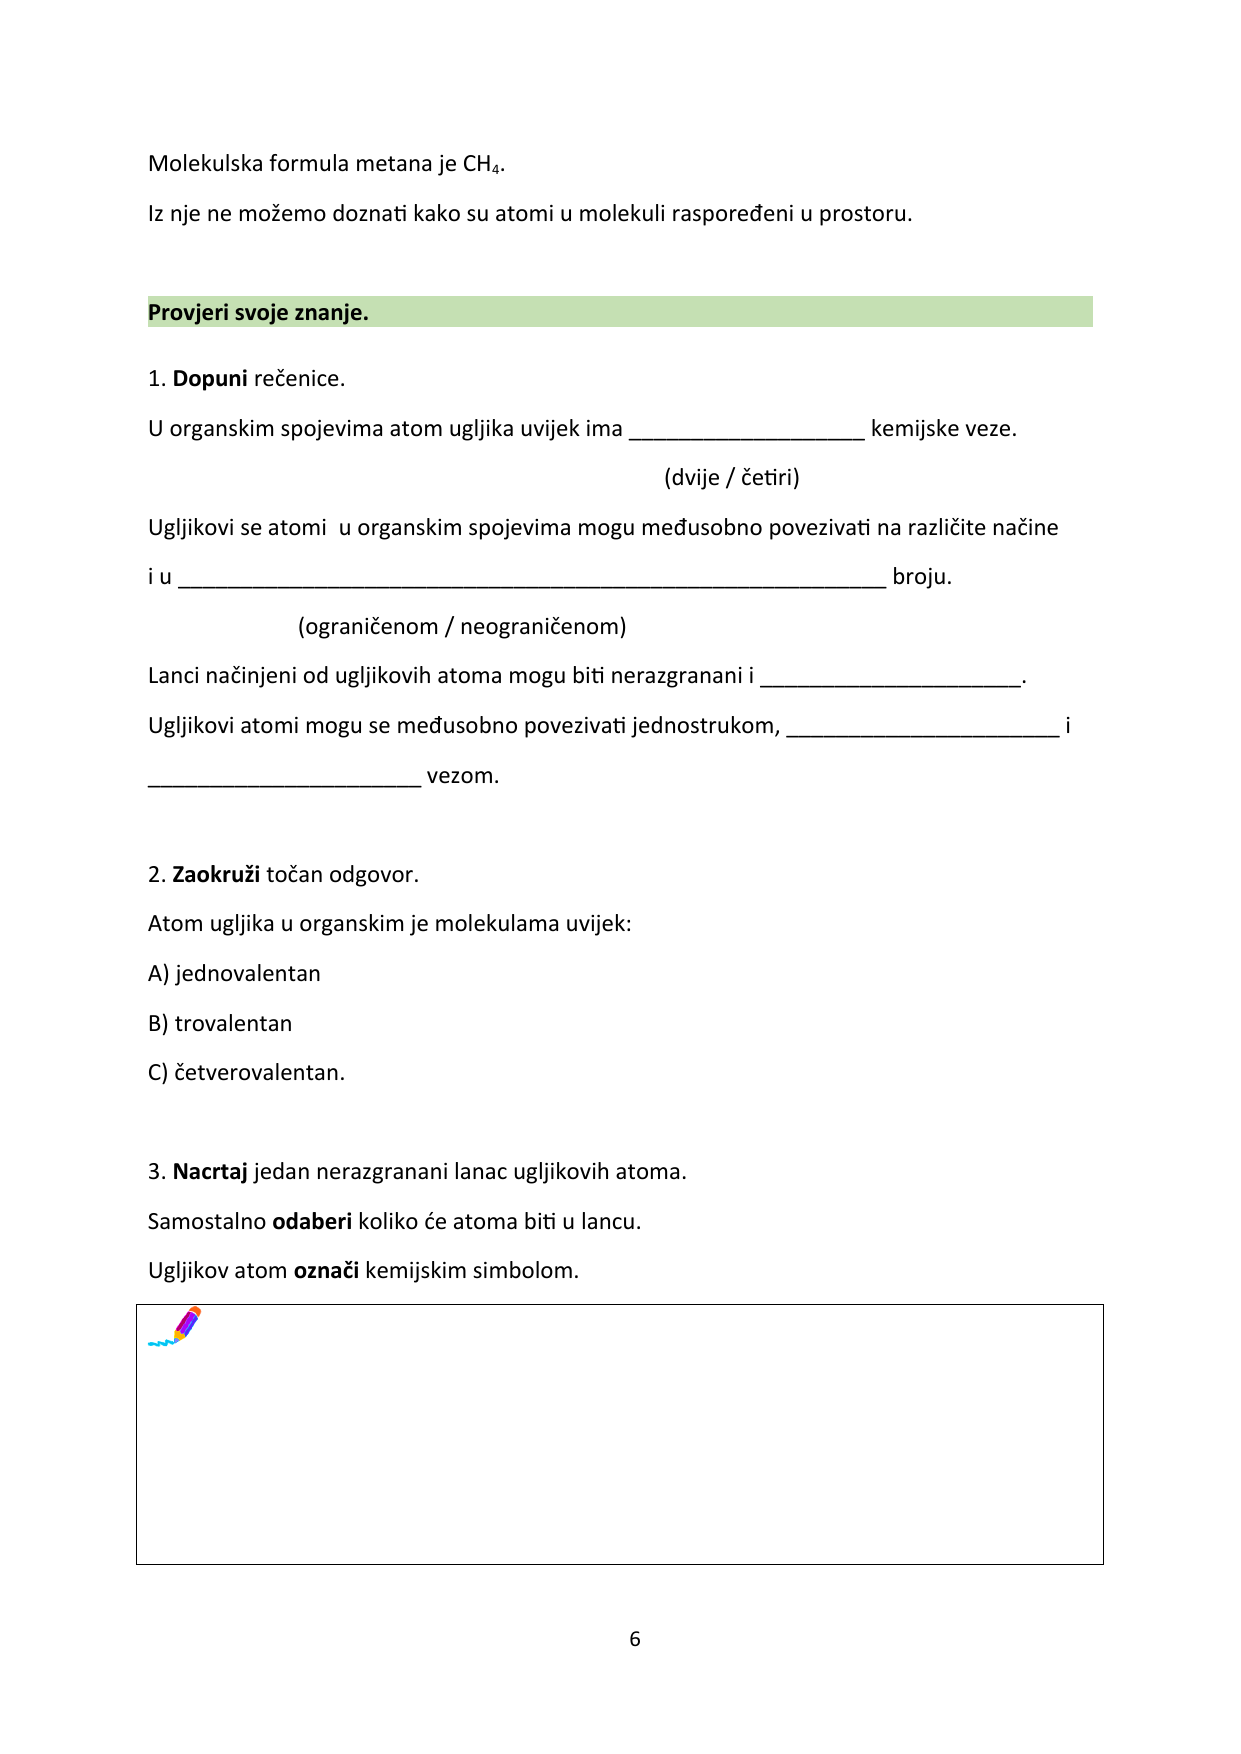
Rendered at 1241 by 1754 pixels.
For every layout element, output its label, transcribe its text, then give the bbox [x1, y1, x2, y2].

text Ugljikovi atomi mogu se međusobno povezivati jednostrukom, ______________________ i [148, 709, 1093, 740]
text 1. Dopuni rečenice. [148, 362, 1093, 393]
text Provjeri svoje znanje. [148, 296, 1093, 327]
text i u _________________________________________________________ broju. [148, 561, 1093, 591]
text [148, 1255, 1093, 1285]
table_header [137, 1305, 1103, 1564]
text Atom ugljika u organskim je molekulama uvijek: [148, 908, 1093, 938]
text (ograničenom / neograničenom) [223, 610, 1093, 641]
text A) jednovalentan [148, 957, 1093, 988]
text Ugljikovi se atomi u organskim spojevima mogu međusobno povezivati na različite načine [148, 511, 1093, 541]
text Iz nje ne možemo doznati kako su atomi u molekuli raspoređeni u prostoru. [148, 197, 1093, 228]
text B) trovalentan [148, 1007, 1093, 1037]
text (dvije / četiri) [148, 461, 1093, 492]
text Lanci načinjeni od ugljikovih atoma mogu biti nerazgranani i _____________________. [148, 660, 1093, 690]
text C) četverovalentan. [148, 1056, 1093, 1087]
text Molekulska formula metana je CH4. [148, 148, 1093, 178]
text ______________________ vezom. [148, 759, 1093, 789]
text U organskim spojevima atom ugljika uvijek ima ___________________ kemijske veze. [148, 412, 1093, 442]
text 3. Nacrtaj jedan nerazgranani lanac ugljikovih atoma. [148, 1156, 1093, 1186]
text 2. Zaokruži točan odgovor. [148, 858, 1093, 888]
text Samostalno odaberi koliko će atoma biti u lancu. [148, 1205, 1093, 1236]
